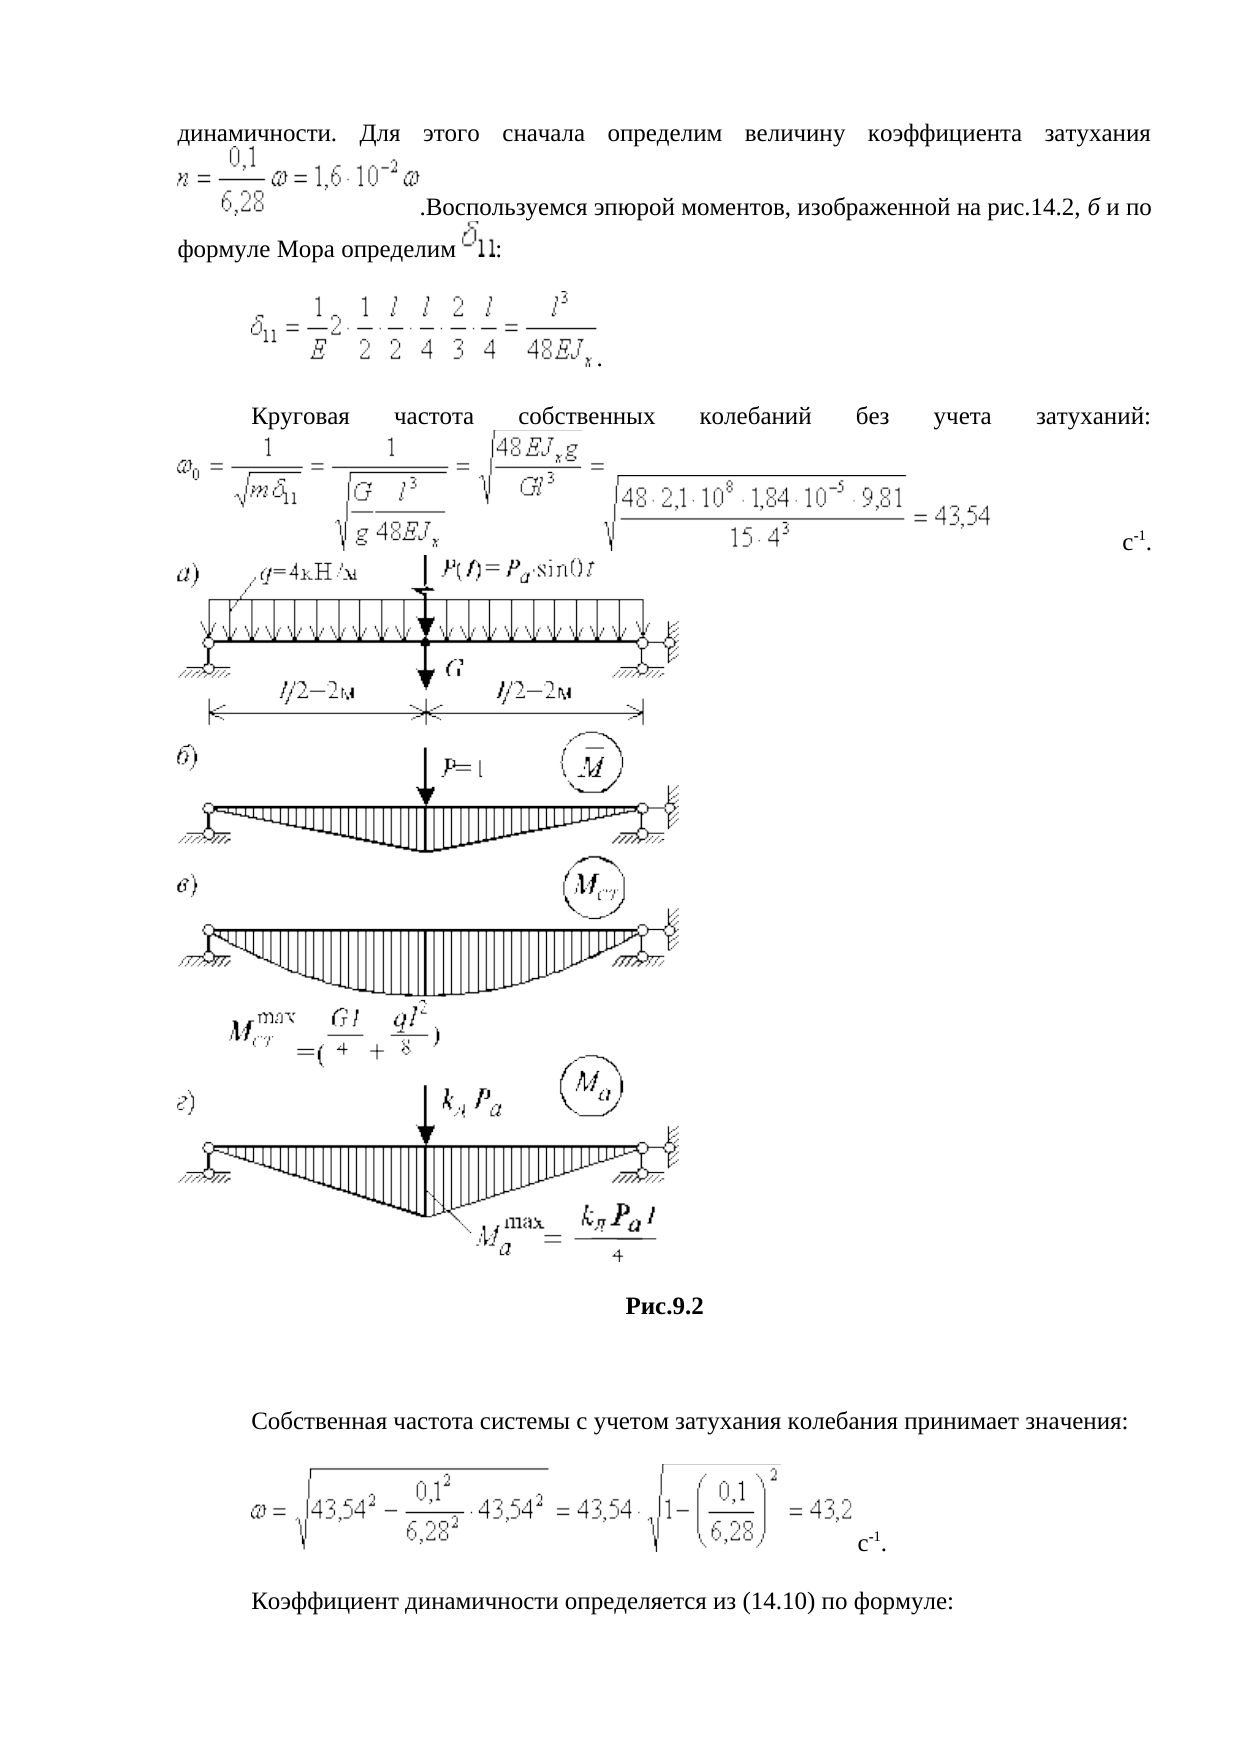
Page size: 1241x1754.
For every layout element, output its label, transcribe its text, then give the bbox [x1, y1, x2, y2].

picture [177, 430, 990, 551]
text Коэффициент динамичности определяется из (14.10) по формуле: [177, 1586, 1152, 1615]
text Собственная частота системы с учетом затухания колебания принимает значения: [177, 1406, 1152, 1435]
picture [251, 1464, 852, 1552]
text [177, 118, 1152, 262]
picture [462, 221, 495, 257]
text Рис.9.2 [177, 1291, 1152, 1320]
picture [251, 291, 597, 367]
picture [177, 146, 420, 216]
picture [177, 555, 679, 1262]
